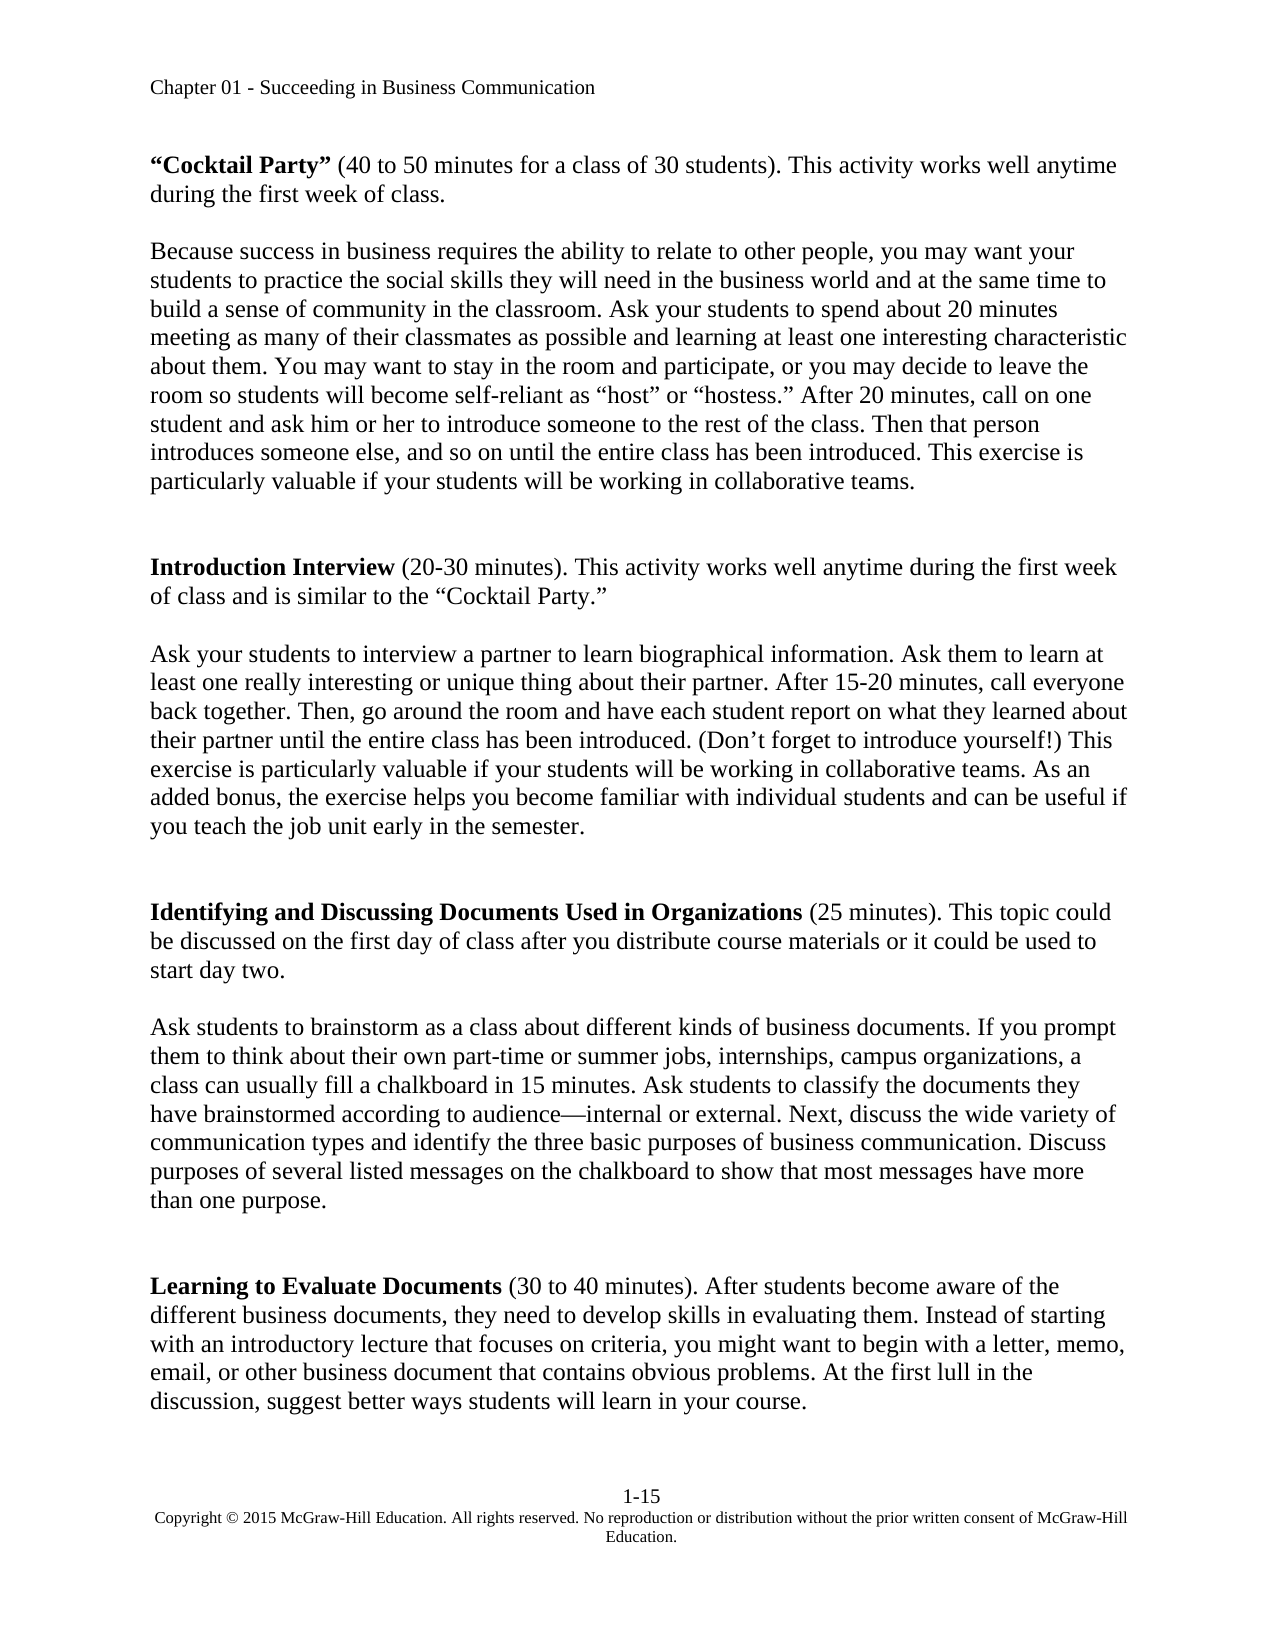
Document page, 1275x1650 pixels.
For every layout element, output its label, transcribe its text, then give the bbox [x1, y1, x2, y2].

text Because success in business requires the ability to relate to other people, you may want your students to practice the social skills they will need in the business world and at the same time to build a sense of community in the classroom. Ask your students to spend about 20 minutes meeting as many of their classmates as possible and learning at least one interesting characteristic about them. You may want to stay in the room and participate, or you may decide to leave the room so students will become self-reliant as “host” or “hostess.” After 20 minutes, call on one student and ask him or her to introduce someone to the rest of the class. Then that person introduces someone else, and so on until the entire class has been introduced. This exercise is particularly valuable if your students will be working in collaborative teams. [150, 236, 1132, 495]
text Introduction Interview (20-30 minutes). This activity works well anytime during the first week of class and is similar to the “Cocktail Party.” [150, 552, 1132, 610]
text Ask students to brainstorm as a class about different kinds of business documents. If you prompt them to think about their own part-time or summer jobs, internships, campus organizations, a class can usually fill a chalkboard in 15 minutes. Ask students to classify the documents they have brainstormed according to audience—internal or external. Next, discuss the wide variety of communication types and identify the three basic purposes of business communication. Discuss purposes of several listed messages on the chalkboard to show that most messages have more than one purpose. [150, 1012, 1132, 1214]
text Identifying and Discussing Documents Used in Organizations (25 minutes). This topic could be discussed on the first day of class after you distribute course materials or it could be used to start day two. [150, 897, 1132, 984]
text Ask your students to interview a partner to learn biographical information. Ask them to learn at least one really interesting or unique thing about their partner. After 15-20 minutes, call everyone back together. Then, go around the room and have each student report on what they learned about their partner until the entire class has been introduced. (Don’t forget to introduce yourself!) This exercise is particularly valuable if your students will be working in collaborative teams. As an added bonus, the exercise helps you become familiar with individual students and can be useful if you teach the job unit early in the semester. [150, 639, 1132, 840]
text “Cocktail Party” (40 to 50 minutes for a class of 30 students). This activity works well anytime during the first week of class. [150, 150, 1132, 207]
text Learning to Evaluate Documents (30 to 40 minutes). After students become aware of the different business documents, they need to develop skills in evaluating them. Instead of starting with an introductory lecture that focuses on criteria, you might want to begin with a letter, memo, email, or other business document that contains obvious problems. At the first lull in the discussion, suggest better ways students will learn in your course. [150, 1271, 1132, 1415]
